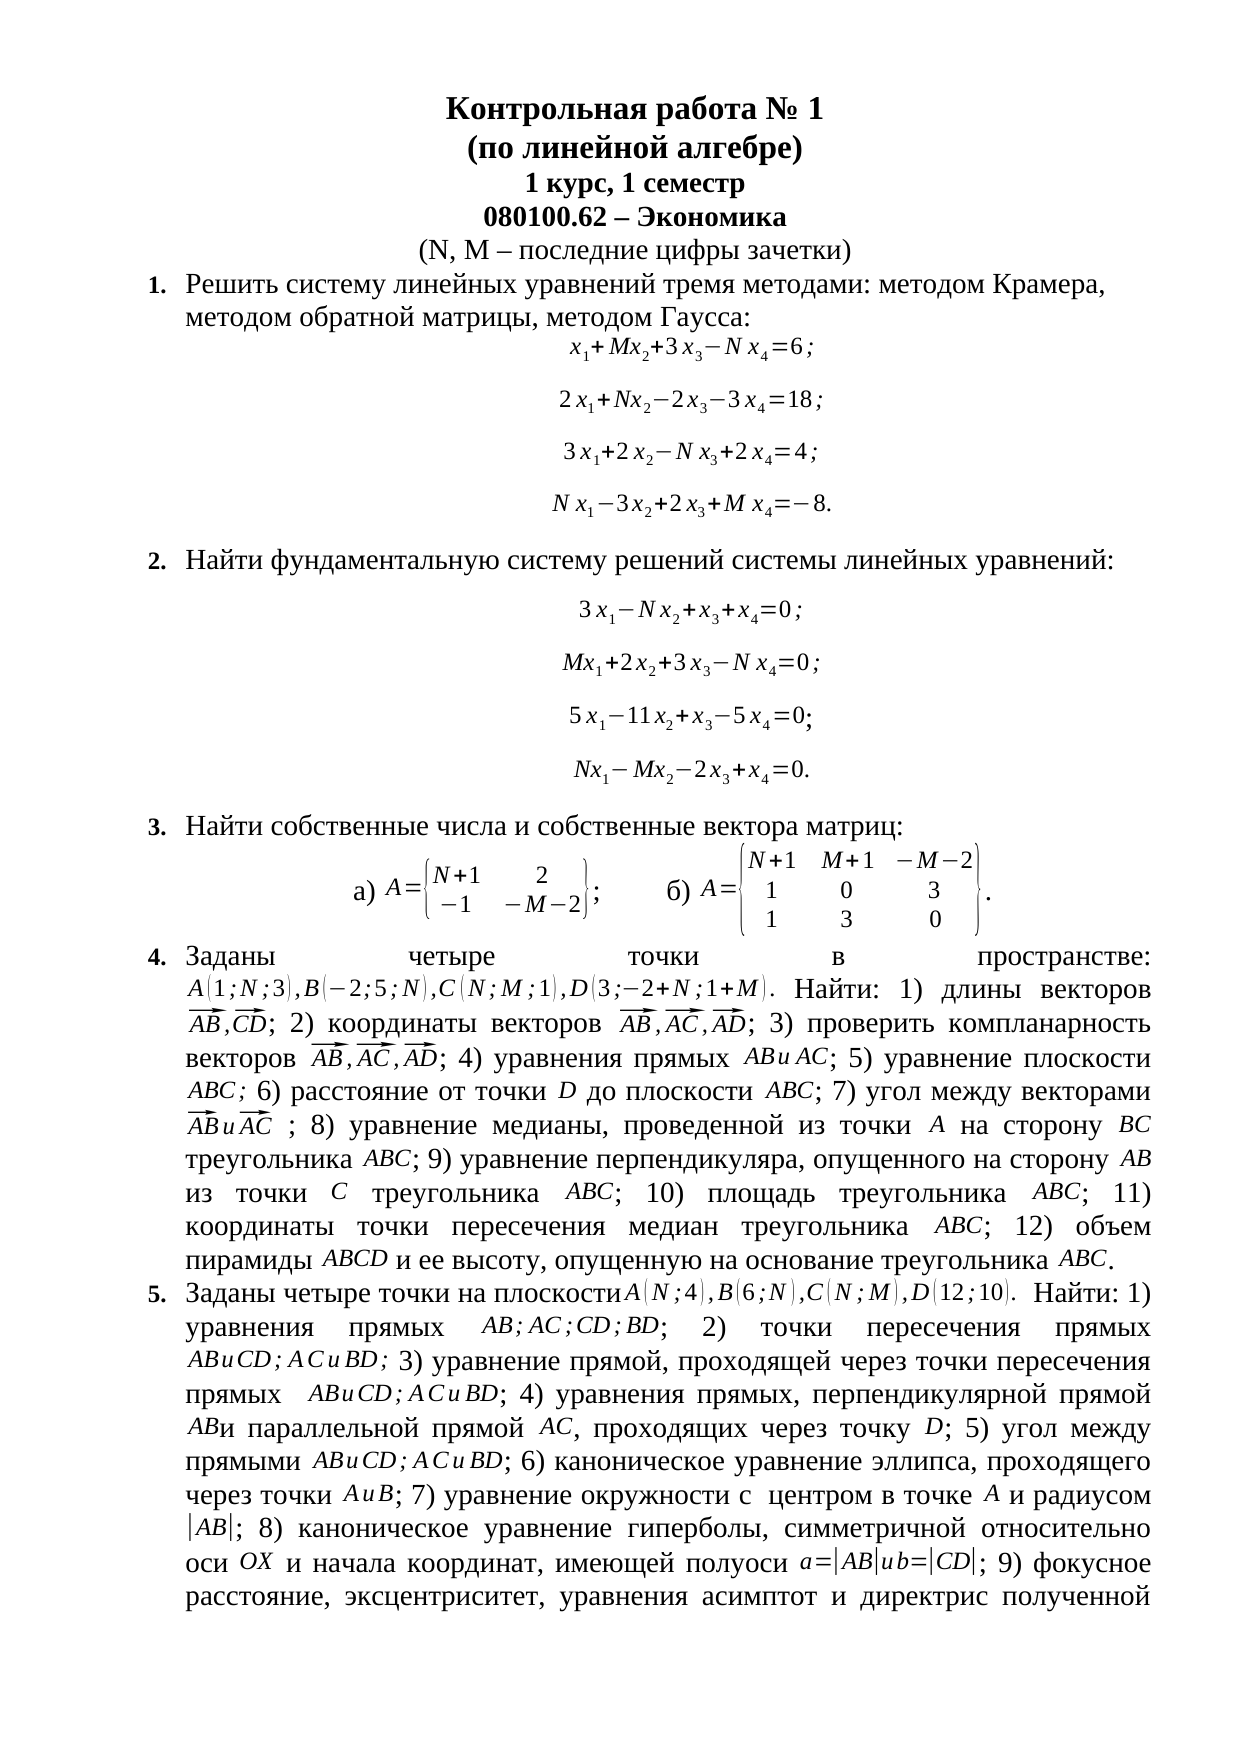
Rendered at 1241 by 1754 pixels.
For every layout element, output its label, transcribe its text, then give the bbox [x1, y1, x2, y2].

text (N, M – последние цифры зачетки) [118, 232, 1152, 266]
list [148, 1276, 1152, 1612]
text 080100.62 – Экономика [118, 199, 1152, 232]
text Контрольная работа № 1 [118, 89, 1152, 127]
list Решить систему линейных уравнений тремя методами: методом Крамера, методом обратной матрицы, методом Гаусса: [148, 266, 1152, 333]
list Найти фундаментальную систему решений системы линейных уравнений: [148, 542, 1152, 575]
list Заданы четыре точки в пространстве: Найти: 1) длины векторов ; 2) координаты векторов ; 3) проверить компланарность векторов ; 4) уравнения прямых ; 5) уравнение плоскости 6) расстояние от точки до плоскости ; 7) угол между векторами ; 8) уравнение медианы, проведенной из точки на сторону треугольника ; 9) уравнение перпендикуляра, опущенного на сторону из точки треугольника ; 10) площадь треугольника ; 11) координаты точки пересечения медиан треугольника ; 12) объем пирамиды и ее высоту, опущенную на основание треугольника . [148, 938, 1152, 1276]
list а) ; б) . [193, 842, 1152, 938]
text 1 курс, 1 семестр [118, 165, 1152, 199]
text ; [231, 701, 1152, 735]
text (по линейной алгебре) [118, 127, 1152, 165]
list Найти собственные числа и собственные вектора матриц: [148, 808, 1152, 842]
